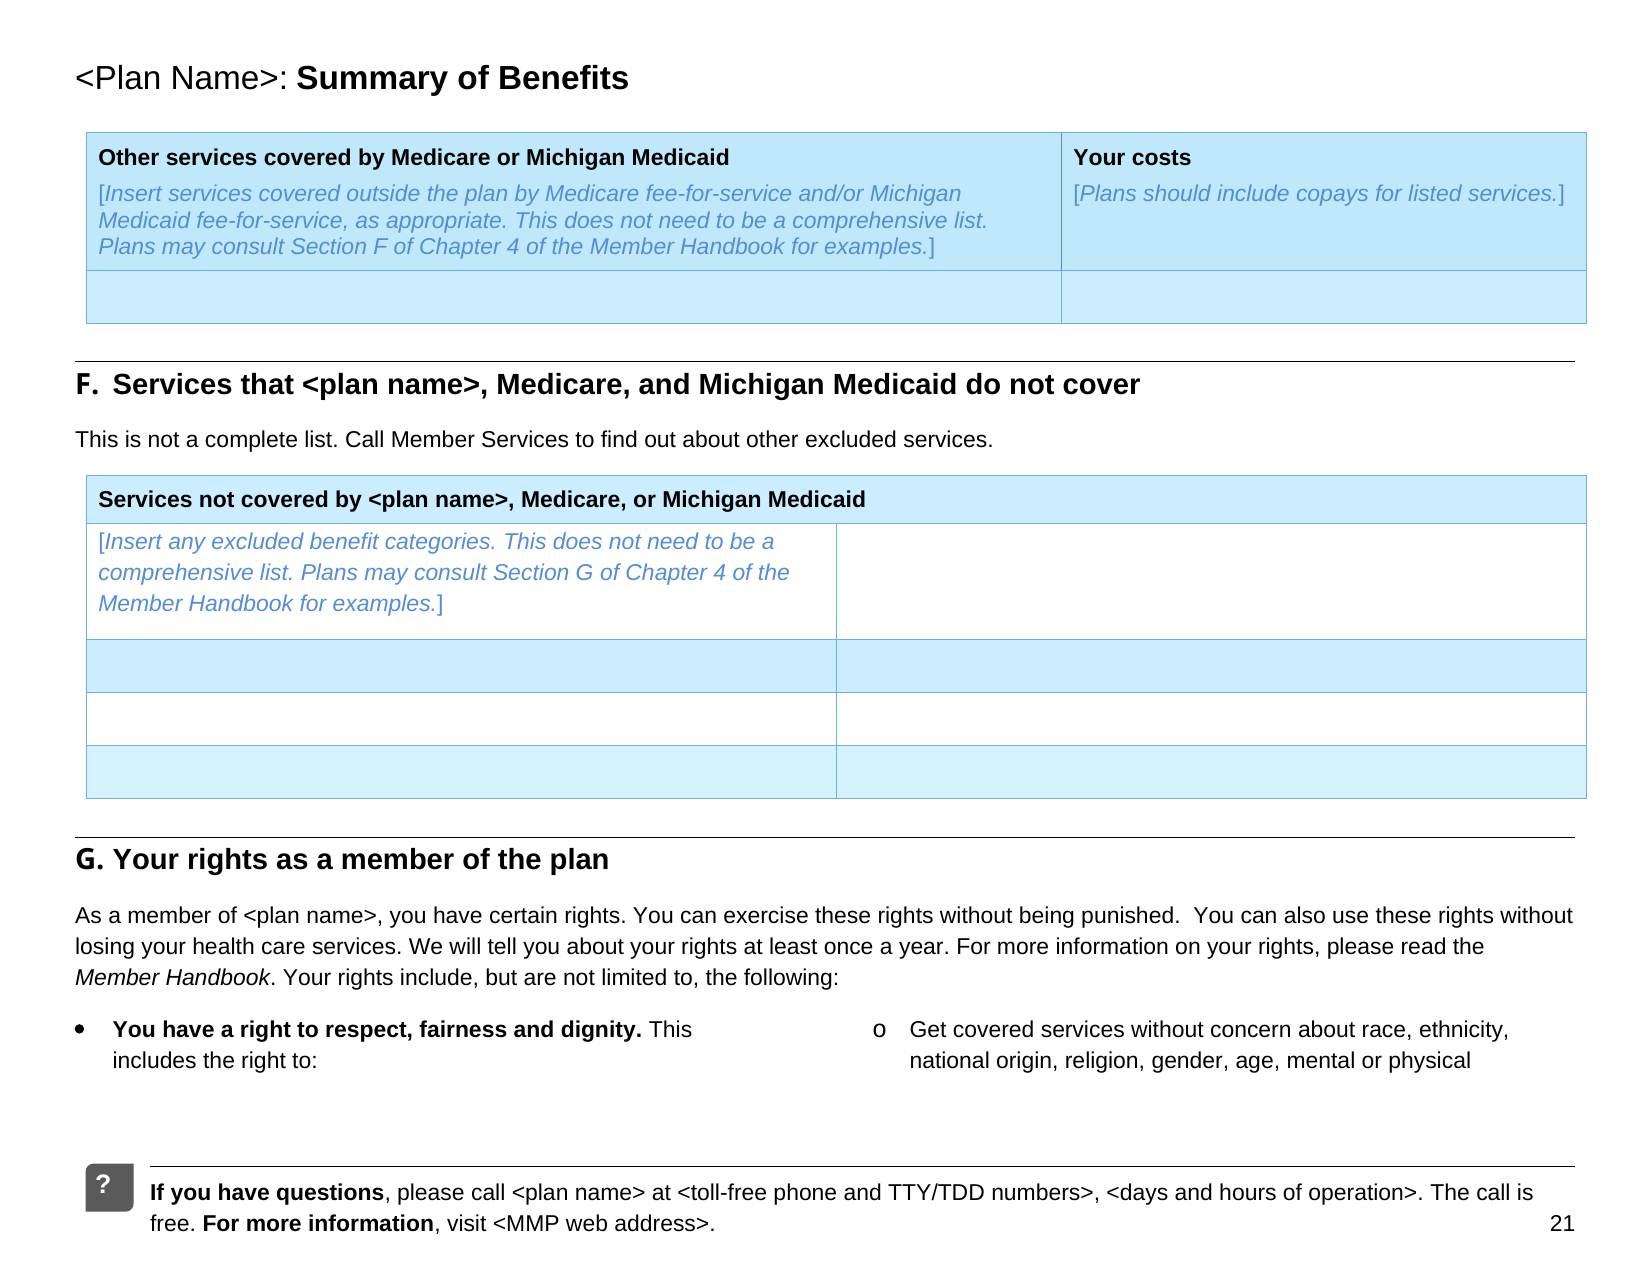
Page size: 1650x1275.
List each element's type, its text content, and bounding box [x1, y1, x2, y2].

table_header Services not covered by <plan name>, Medicare, or Michigan Medicaid [87, 476, 1586, 523]
table_cell [87, 746, 836, 798]
table_cell [1062, 271, 1586, 323]
table_cell [837, 640, 1586, 692]
subtitle Services that <plan name>, Medicare, and Michigan Medicaid do not cover [75, 362, 1575, 402]
table_cell [Insert any excluded benefit categories. This does not need to be a comprehensive list. Plans may consult Section G of Chapter 4 of the Member Handbook for examples.] [87, 524, 836, 639]
text As a member of <plan name>, you have certain rights. You can exercise these rights without being punished. You can also use these rights without losing your health care services. We will tell you about your rights at least once a year. For more information on your rights, please read the Member Handbook. Your rights include, but are not limited to, the following: [75, 898, 1575, 992]
table_cell [87, 640, 836, 692]
table_cell [837, 746, 1586, 798]
table_cell [87, 693, 836, 745]
table_cell [837, 524, 1586, 639]
table_header Your costs [Plans should include copays for listed services.] [1062, 133, 1586, 270]
list You have a right to respect, fairness and dignity. This includes the right to: [75, 1013, 778, 1075]
table_cell [87, 271, 1061, 323]
subtitle Your rights as a member of the plan [75, 838, 1575, 877]
table_cell [837, 693, 1586, 745]
text This is not a complete list. Call Member Services to find out about other excluded services. [75, 423, 1575, 454]
